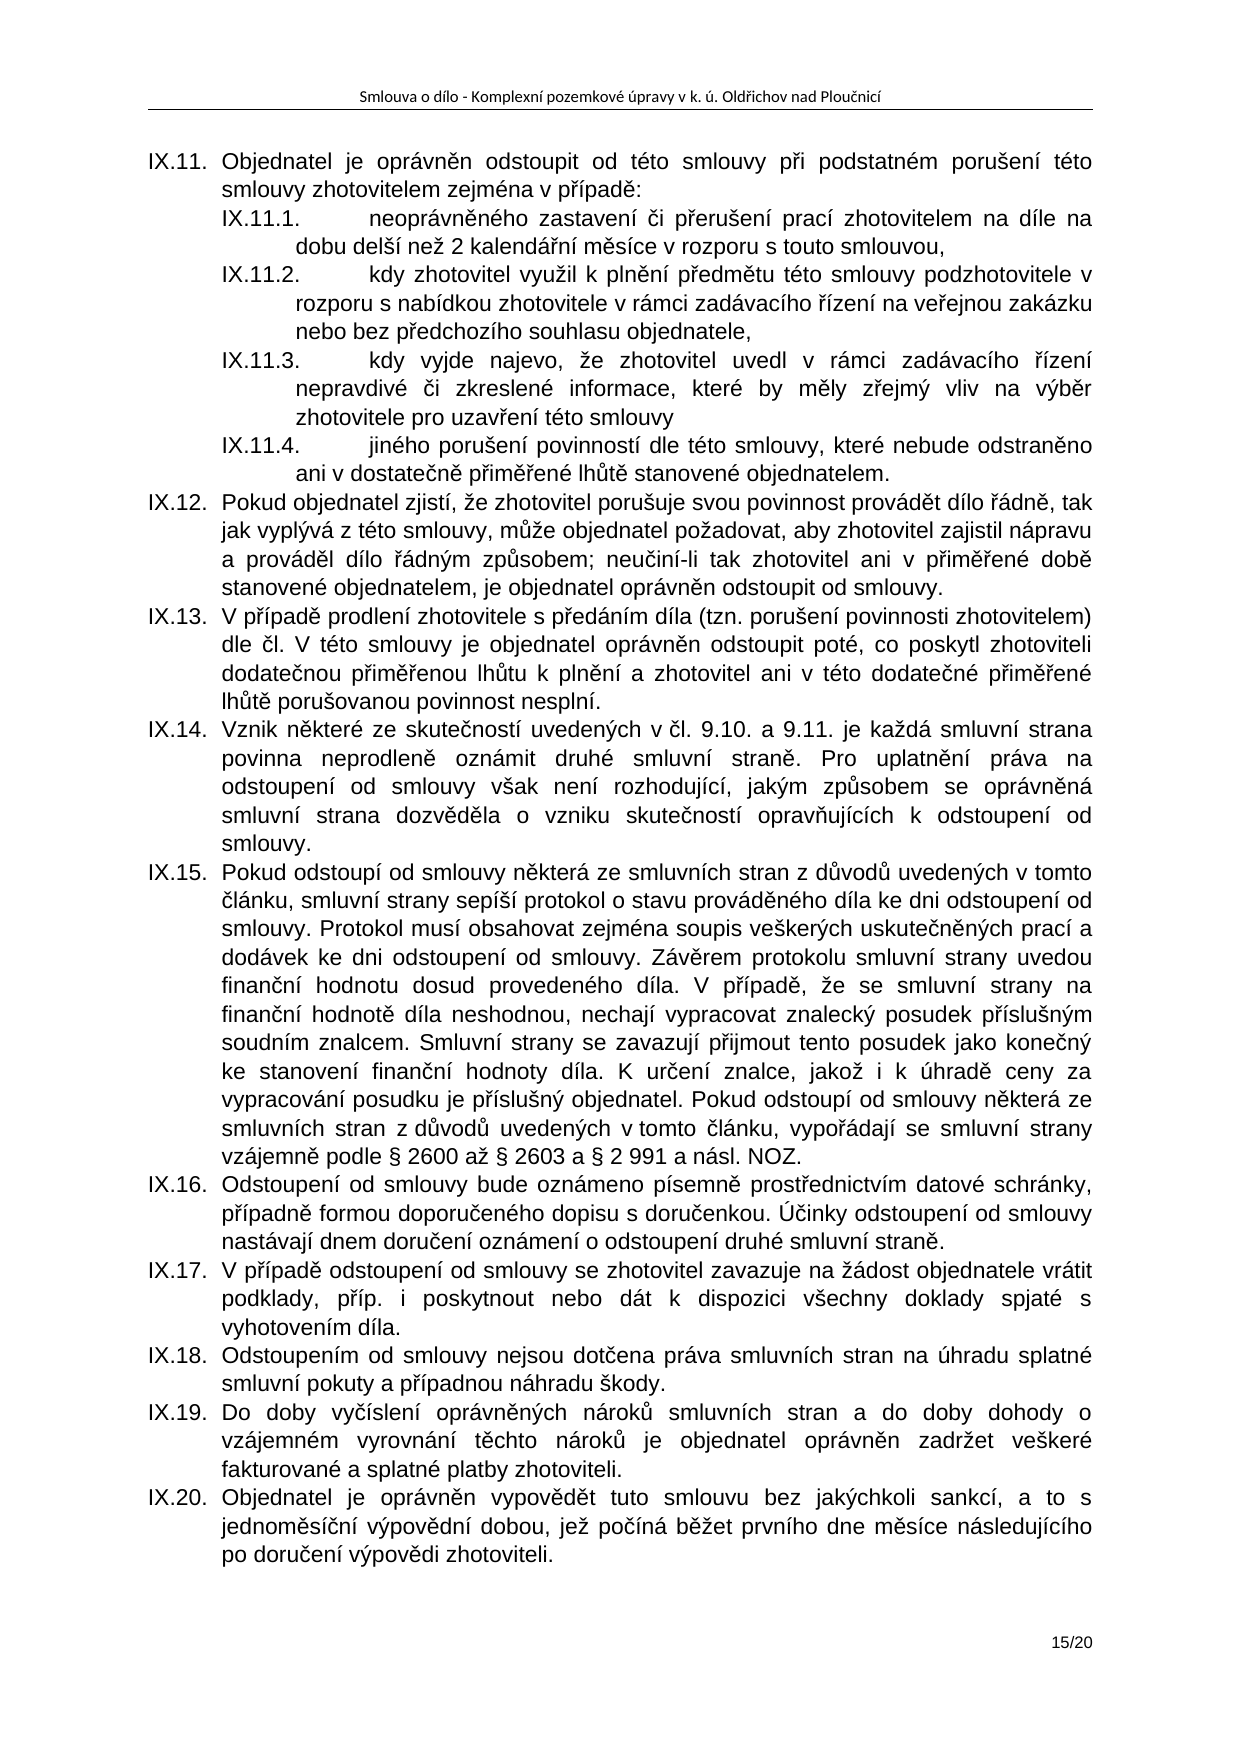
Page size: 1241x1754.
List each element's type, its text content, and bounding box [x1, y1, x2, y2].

list Pokud odstoupí od smlouvy některá ze smluvních stran z důvodů uvedených v tomto článku, smluvní strany sepíší protokol o stavu prováděného díla ke dni odstoupení od smlouvy. Protokol musí obsahovat zejména soupis veškerých uskutečněných prací a dodávek ke dni odstoupení od smlouvy. Závěrem protokolu smluvní strany uvedou finanční hodnotu dosud provedeného díla. V případě, že se smluvní strany na finanční hodnotě díla neshodnou, nechají vypracovat znalecký posudek příslušným soudním znalcem. Smluvní strany se zavazují přijmout tento posudek jako konečný ke stanovení finanční hodnoty díla. K určení znalce, jakož i k úhradě ceny za vypracování posudku je příslušný objednatel. Pokud odstoupí od smlouvy některá ze smluvních stran z důvodů uvedených v tomto článku, vypořádají se smluvní strany vzájemně podle § 2600 až § 2603 a § 2 991 a násl. NOZ. [148, 858, 1093, 1169]
text jiného porušení povinností dle této smlouvy, které nebude odstraněno ani v dostatečně přiměřené lhůtě stanovené objednatelem. [221, 432, 1093, 487]
list Do doby vyčíslení oprávněných nároků smluvních stran a do doby dohody o vzájemném vyrovnání těchto nároků je objednatel oprávněn zadržet veškeré fakturované a splatné platby zhotoviteli. [148, 1399, 1093, 1482]
text kdy vyjde najevo, že zhotovitel uvedl v rámci zadávacího řízení nepravdivé či zkreslené informace, které by měly zřejmý vliv na výběr zhotovitele pro uzavření této smlouvy [221, 347, 1093, 430]
list Odstoupením od smlouvy nejsou dotčena práva smluvních stran na úhradu splatné smluvní pokuty a případnou náhradu škody. [148, 1342, 1093, 1397]
text kdy zhotovitel využil k plnění předmětu této smlouvy podzhotovitele v rozporu s nabídkou zhotovitele v rámci zadávacího řízení na veřejnou zakázku nebo bez předchozího souhlasu objednatele, [221, 261, 1093, 344]
list Objednatel je oprávněn vypovědět tuto smlouvu bez jakýchkoli sankcí, a to s jednoměsíční výpovědní dobou, jež počíná běžet prvního dne měsíce následujícího po doručení výpovědi zhotoviteli. [148, 1484, 1093, 1567]
list Objednatel je oprávněn odstoupit od této smlouvy při podstatném porušení této smlouvy zhotovitelem zejména v případě: [148, 148, 1093, 202]
list V případě prodlení zhotovitele s předáním díla (tzn. porušení povinnosti zhotovitelem) dle čl. V této smlouvy je objednatel oprávněn odstoupit poté, co poskytl zhotoviteli dodatečnou přiměřenou lhůtu k plnění a zhotovitel ani v této dodatečné přiměřené lhůtě porušovanou povinnost nesplní. [148, 603, 1093, 714]
list Odstoupení od smlouvy bude oznámeno písemně prostřednictvím datové schránky, případně formou doporučeného dopisu s doručenkou. Účinky odstoupení od smlouvy nastávají dnem doručení oznámení o odstoupení druhé smluvní straně. [148, 1171, 1093, 1254]
list V případě odstoupení od smlouvy se zhotovitel zavazuje na žádost objednatele vrátit podklady, příp. i poskytnout nebo dát k dispozici všechny doklady spjaté s vyhotovením díla. [148, 1257, 1093, 1340]
text neoprávněného zastavení či přerušení prací zhotovitelem na díle na dobu delší než 2 kalendářní měsíce v rozporu s touto smlouvou, [221, 204, 1093, 259]
list Vznik některé ze skutečností uvedených v čl. 9.10. a 9.11. je každá smluvní strana povinna neprodleně oznámit druhé smluvní straně. Pro uplatnění práva na odstoupení od smlouvy však není rozhodující, jakým způsobem se oprávněná smluvní strana dozvěděla o vzniku skutečností opravňujících k odstoupení od smlouvy. [148, 716, 1093, 856]
list Pokud objednatel zjistí, že zhotovitel porušuje svou povinnost provádět dílo řádně, tak jak vyplývá z této smlouvy, může objednatel požadovat, aby zhotovitel zajistil nápravu a prováděl dílo řádným způsobem; neučiní-li tak zhotovitel ani v přiměřené době stanovené objednatelem, je objednatel oprávněn odstoupit od smlouvy. [148, 489, 1093, 601]
